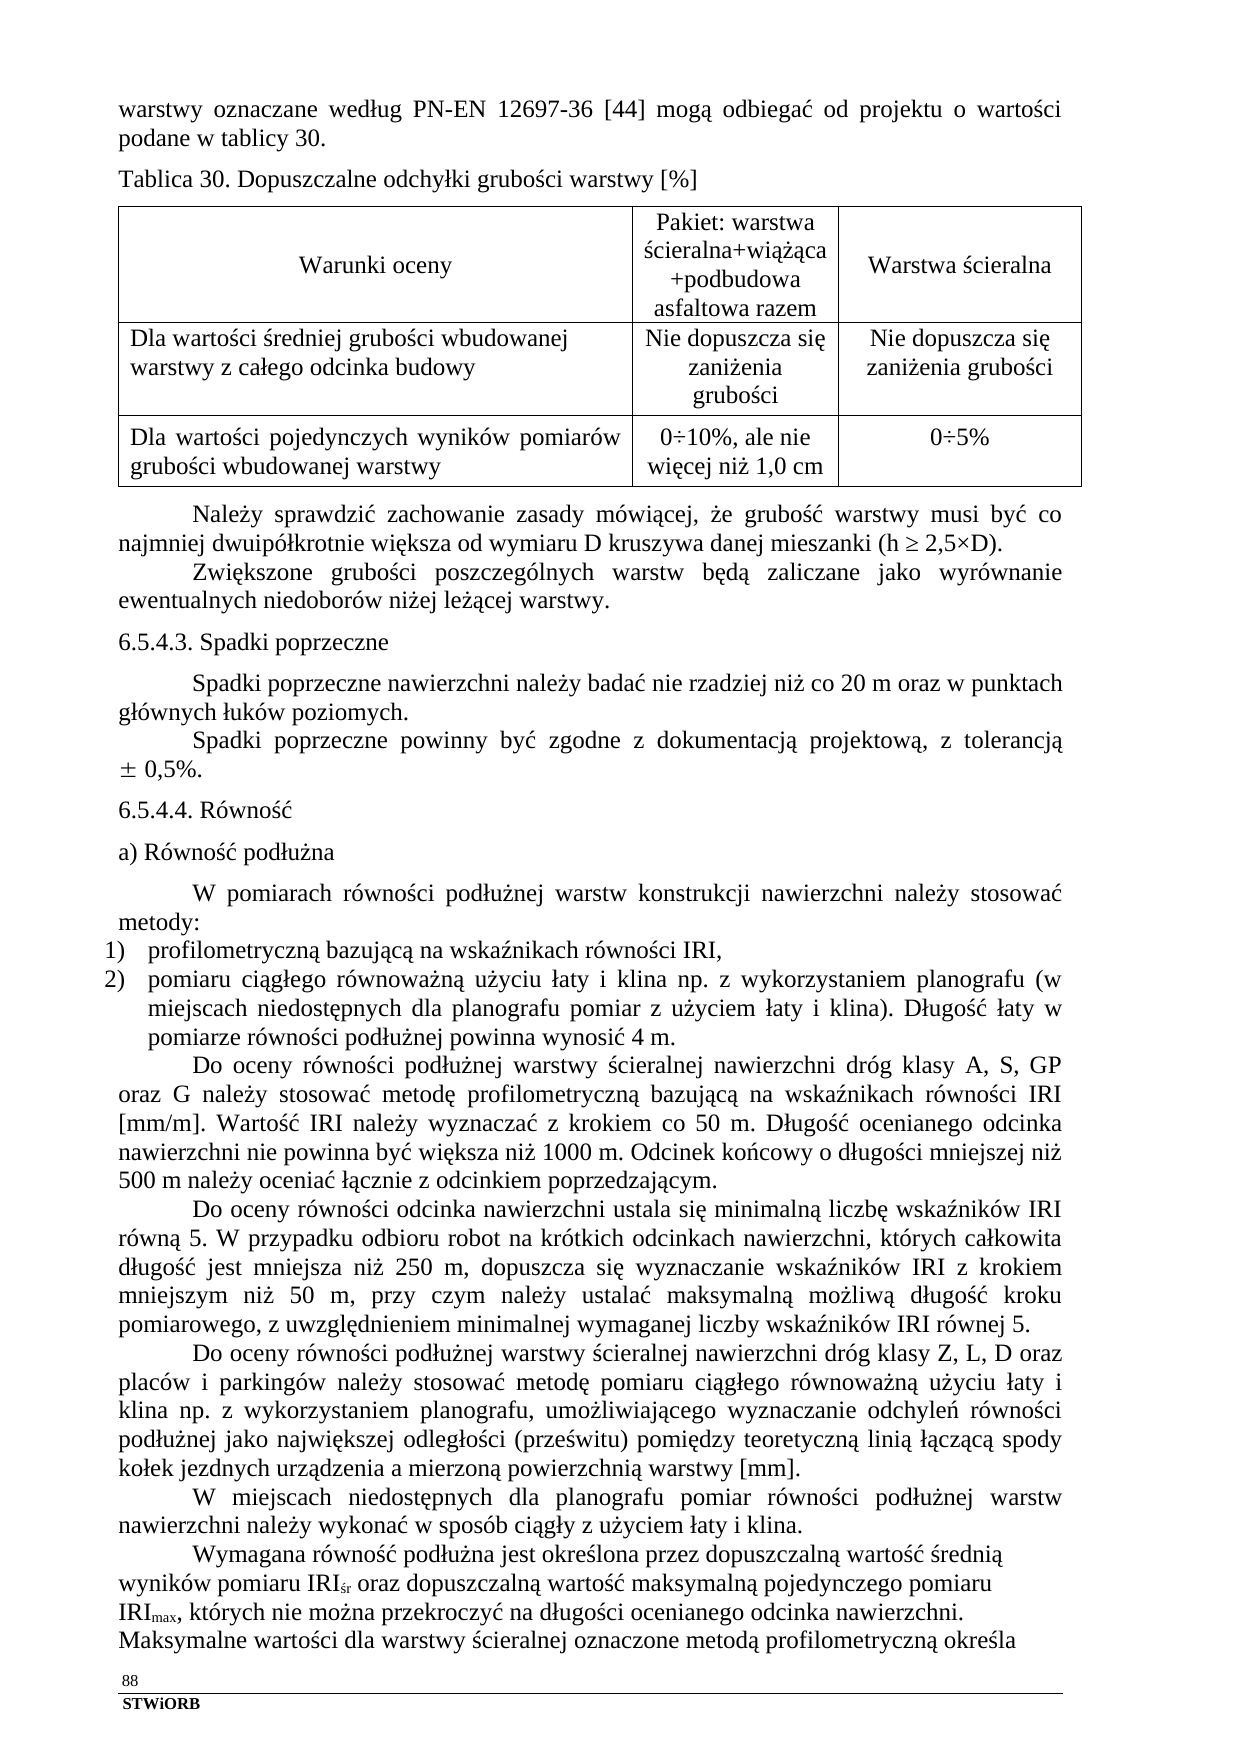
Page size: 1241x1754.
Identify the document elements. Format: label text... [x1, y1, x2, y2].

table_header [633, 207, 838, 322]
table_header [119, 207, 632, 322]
text Spadki poprzeczne nawierzchni należy badać nie rzadziej niż co oraz w punktach głównych łuków poziomych. [118, 668, 1063, 726]
list pomiaru ciągłego równoważną użyciu łaty i klina np. z wykorzystaniem planografu (w miejscach niedostępnych dla planografu pomiar z użyciem łaty i klina). Długość łaty w pomiarze równości podłużnej powinna wynosić 4 m. [125, 964, 1063, 1051]
text 6.5.4.4. Równość [118, 796, 1063, 824]
text Wymagana równość podłużna jest określona przez dopuszczalną wartość średnią [118, 1539, 1063, 1568]
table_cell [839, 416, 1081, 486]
text W pomiarach równości podłużnej warstw konstrukcji nawierzchni należy stosować metody: [118, 878, 1063, 936]
text a) Równość podłużna [118, 837, 1063, 866]
text Spadki poprzeczne powinny być zgodne z dokumentacją projektową, z tolerancją 0,5%. [118, 726, 1063, 783]
text Należy sprawdzić zachowanie zasady mówiącej, że grubość warstwy musi być co najmniej dwuipółkrotnie większa od wymiaru D kruszywa danej mieszanki (h ≥ 2,5×D). [118, 499, 1063, 557]
text 6.5.4.3. Spadki poprzeczne [118, 627, 1063, 656]
text IRImax, których nie można przekroczyć na długości ocenianego odcinka nawierzchni. [118, 1597, 1063, 1626]
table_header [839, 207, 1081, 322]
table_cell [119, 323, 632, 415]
text Tablica 30. Dopuszczalne odchyłki grubości warstwy [%] [118, 164, 1063, 193]
text W miejscach niedostępnych dla planografu pomiar równości podłużnej warstw nawierzchni należy wykonać w sposób ciągły z użyciem łaty i klina. [118, 1482, 1063, 1539]
text Maksymalne wartości dla warstwy ścieralnej oznaczone metodą profilometryczną określa [118, 1626, 1063, 1654]
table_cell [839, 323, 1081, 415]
list profilometryczną bazującą na wskaźnikach równości IRI, [125, 936, 1063, 964]
text Do oceny równości odcinka nawierzchni ustala się minimalną liczbę wskaźników IRI równą 5. W przypadku odbioru robot na krótkich odcinkach nawierzchni, których całkowita długość jest mniejsza niż 250 m, dopuszcza się wyznaczanie wskaźników IRI z krokiem mniejszym niż 50 m, przy czym należy ustalać maksymalną możliwą długość kroku pomiarowego, z uwzględnieniem minimalnej wymaganej liczby wskaźników IRI równej 5. [118, 1194, 1063, 1338]
text wyników pomiaru IRIśr oraz dopuszczalną wartość maksymalną pojedynczego pomiaru [118, 1568, 1063, 1597]
text Zwiększone grubości poszczególnych warstw będą zaliczane jako wyrównanie ewentualnych niedoborów niżej leżącej warstwy. [118, 557, 1063, 614]
text Do oceny równości podłużnej warstwy ścieralnej nawierzchni dróg klasy A, S, GP oraz G należy stosować metodę profilometryczną bazującą na wskaźnikach równości IRI [mm/m]. Wartość IRI należy wyznaczać z krokiem co 50 m. Długość ocenianego odcinka nawierzchni nie powinna być większa niż 1000 m. Odcinek końcowy o długości mniejszej niż 500 m należy oceniać łącznie z odcinkiem poprzedzającym. [118, 1051, 1063, 1194]
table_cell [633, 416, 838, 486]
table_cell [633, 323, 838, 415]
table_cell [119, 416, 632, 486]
text Do oceny równości podłużnej warstwy ścieralnej nawierzchni dróg klasy Z, L, D oraz placów i parkingów należy stosować metodę pomiaru ciągłego równoważną użyciu łaty i klina np. z wykorzystaniem planografu, umożliwiającego wyznaczanie odchyleń równości podłużnej jako największej odległości (prześwitu) pomiędzy teoretyczną linią łączącą spody kołek jezdnych urządzenia a mierzoną powierzchnią warstwy [mm]. [118, 1338, 1063, 1482]
